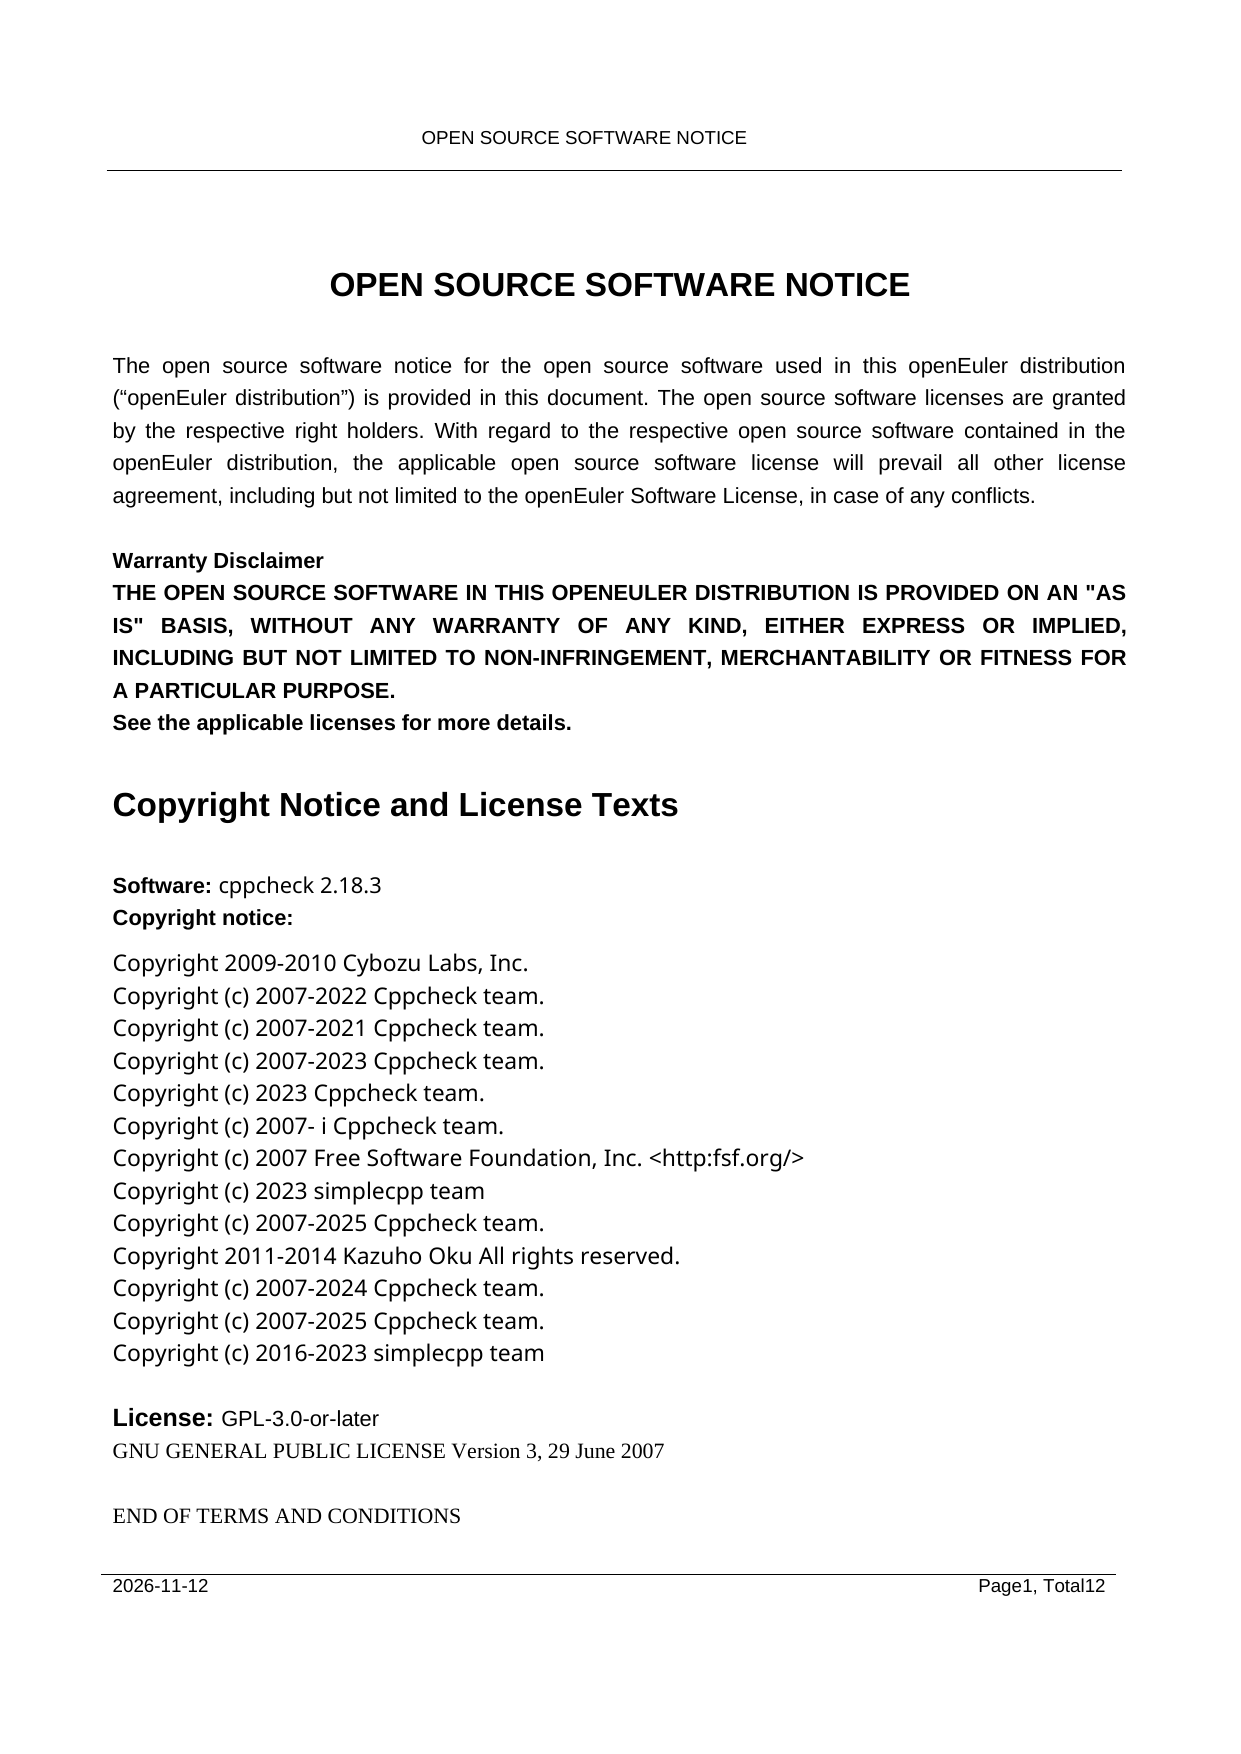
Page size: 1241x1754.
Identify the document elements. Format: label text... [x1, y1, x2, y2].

title Software: cppcheck 2.18.3 [112, 869, 1128, 901]
text Copyright notice: [112, 901, 1128, 934]
text OPEN SOURCE SOFTWARE NOTICE [112, 251, 1128, 316]
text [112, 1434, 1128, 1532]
text Copyright Notice and License Texts [112, 771, 1128, 836]
text Copyright 2009-2010 Cybozu Labs, Inc. Copyright (c) 2007-2022 Cppcheck team. Copyright (c) 2007-2021 Cppcheck team. Copyright (c) 2007-2023 Cppcheck team. Copyright (c) 2023 Cppcheck team. Copyright (c) 2007- i Cppcheck team. Copyright (c) 2007 Free Software Foundation, Inc. <http:fsf.org/> Copyright (c) 2023 simplecpp team Copyright (c) 2007-2025 Cppcheck team. Copyright 2011-2014 Kazuho Oku All rights reserved. Copyright (c) 2007-2024 Cppcheck team. Copyright (c) 2007-2025 Cppcheck team. Copyright (c) 2016-2023 simplecpp team [112, 947, 1128, 1402]
text THE OPEN SOURCE SOFTWARE IN THIS OPENEULER DISTRIBUTION IS PROVIDED ON AN "AS IS" BASIS, WITHOUT ANY WARRANTY OF ANY KIND, EITHER EXPRESS OR IMPLIED, INCLUDING BUT NOT LIMITED TO NON-INFRINGEMENT, MERCHANTABILITY OR FITNESS FOR A PARTICULAR PURPOSE. See the applicable licenses for more details. [112, 576, 1128, 739]
text The open source software notice for the open source software used in this openEuler distribution (“openEuler distribution”) is provided in this document. The open source software licenses are granted by the respective right holders. With regard to the respective open source software contained in the openEuler distribution, the applicable open source software license will prevail all other license agreement, including but not limited to the openEuler Software License, in case of any conflicts. [112, 349, 1128, 511]
text License: GPL-3.0-or-later [112, 1402, 1128, 1434]
text Warranty Disclaimer [112, 544, 1128, 576]
